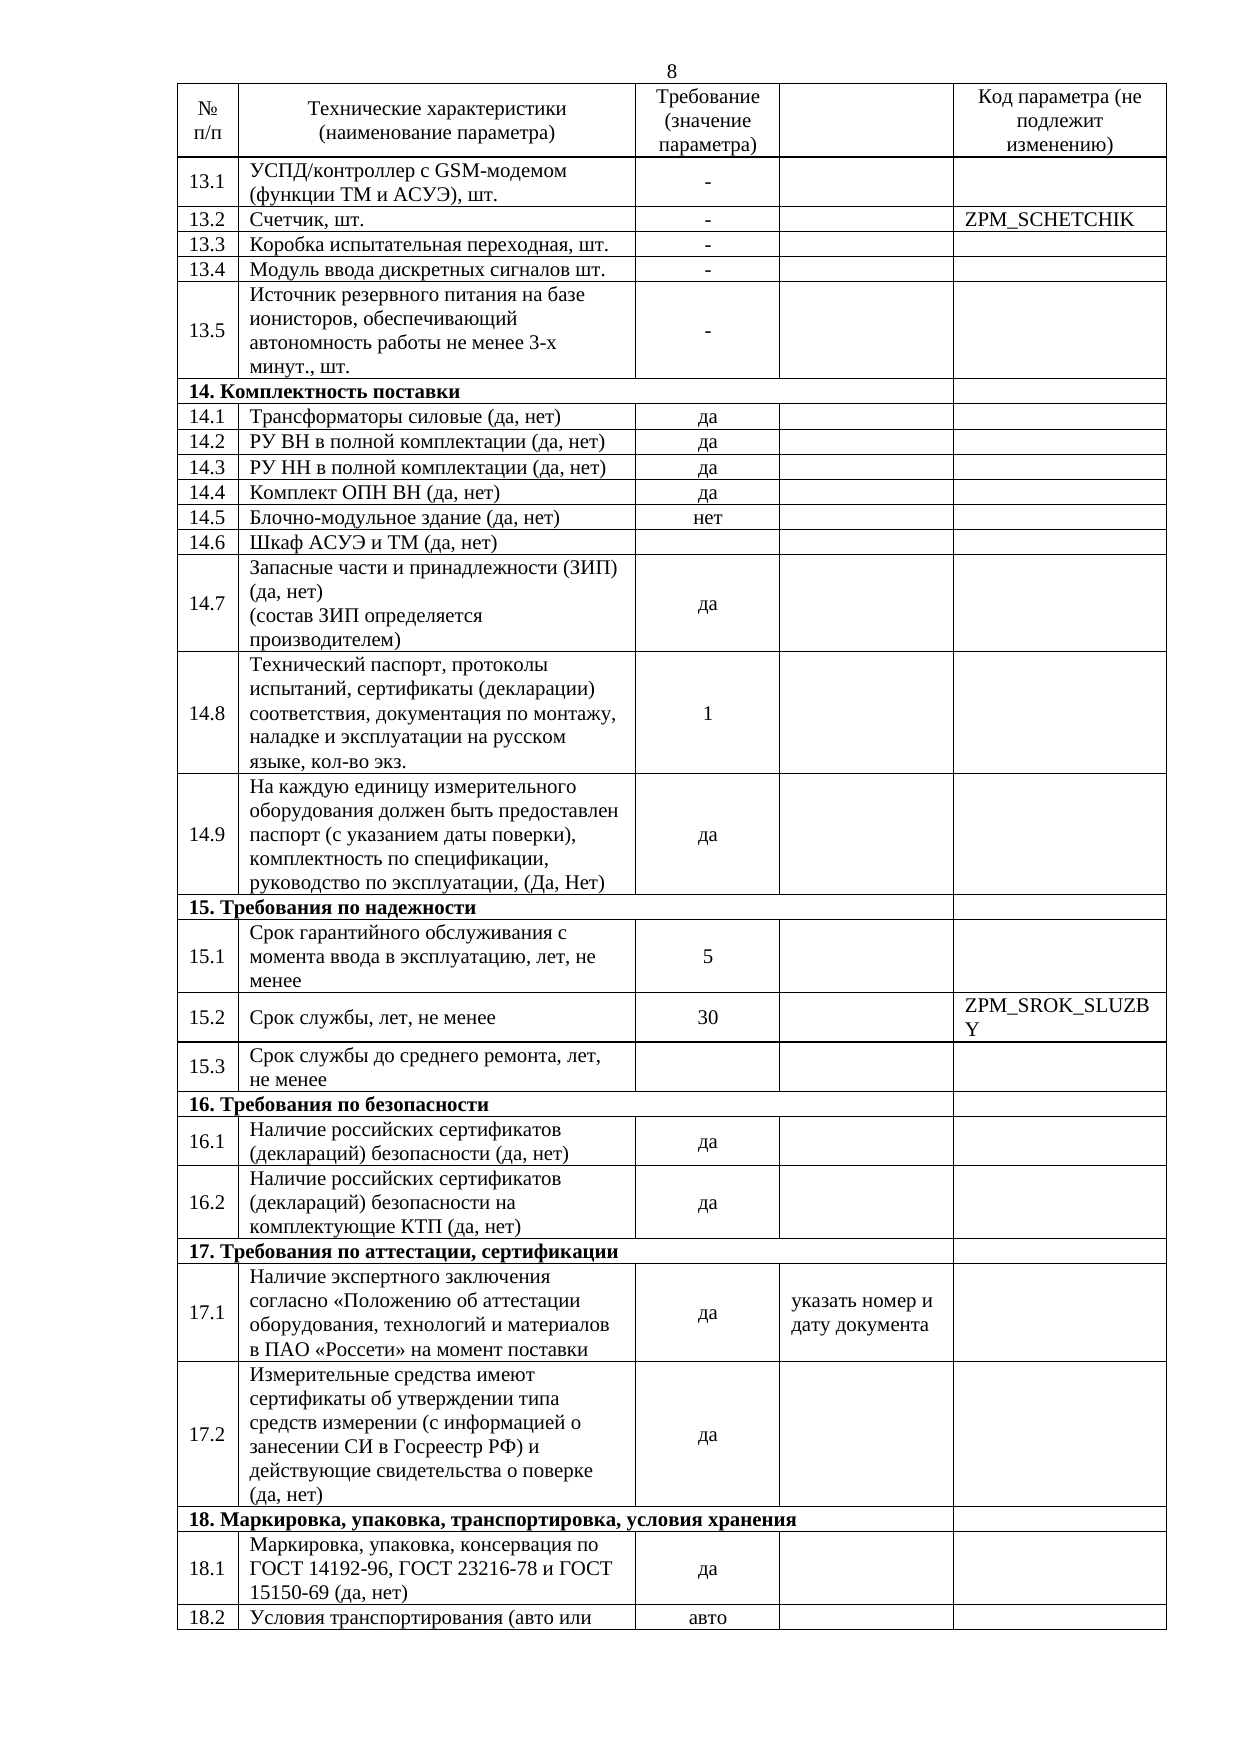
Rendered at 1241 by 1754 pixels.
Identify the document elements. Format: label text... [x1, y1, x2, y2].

table_cell [954, 404, 1166, 428]
table_cell 5 [636, 920, 779, 992]
table_cell Наличие экспертного заключения согласно «Положению об аттестации оборудования, технологий и материалов в ПАО «Россети» на момент поставки [239, 1264, 635, 1361]
table_cell Трансформаторы силовые (да, нет) [239, 404, 635, 428]
table_cell [954, 652, 1166, 773]
table_cell [780, 158, 953, 206]
table_header Технические характеристики (наименование параметра) [239, 84, 635, 156]
table_cell Срок службы, лет, не менее [239, 993, 635, 1041]
table_cell Наличие российских сертификатов (деклараций) безопасности на комплектующие КТП (да, нет) [239, 1166, 635, 1238]
table_cell 14.7 [178, 555, 238, 651]
table_cell [954, 920, 1166, 992]
table_cell [780, 774, 953, 894]
table_header [780, 84, 953, 156]
table_cell 13.3 [178, 232, 238, 256]
table_cell [954, 430, 1166, 453]
table_cell ZPM_SCHETCHIK [954, 207, 1166, 231]
table_cell 13.4 [178, 257, 238, 281]
table_cell [954, 1043, 1166, 1091]
table_cell [780, 1117, 953, 1165]
table_cell 14.9 [178, 774, 238, 894]
table_cell да [636, 1264, 779, 1361]
table_cell [954, 257, 1166, 281]
table_cell [954, 232, 1166, 256]
table_cell [780, 430, 953, 453]
table_cell [780, 1166, 953, 1238]
table_cell [780, 505, 953, 529]
table_cell 14.3 [178, 455, 238, 479]
table_cell да [636, 555, 779, 651]
table_header Требование (значение параметра) [636, 84, 779, 156]
table_cell 1 [636, 652, 779, 773]
table_cell [780, 652, 953, 773]
table_cell [954, 530, 1166, 554]
table_cell [780, 555, 953, 651]
table_cell Коробка испытательная переходная, шт. [239, 232, 635, 256]
table_cell [954, 1264, 1166, 1361]
table_cell 13.2 [178, 207, 238, 231]
table_cell 17. Требования по аттестации, сертификации [178, 1239, 953, 1263]
table_cell [780, 232, 953, 256]
table_cell [780, 1605, 953, 1629]
table_cell - [636, 158, 779, 206]
table_cell [954, 505, 1166, 529]
table_cell указать номер и дату документа [780, 1264, 953, 1361]
table_cell [780, 1362, 953, 1506]
table_cell [954, 1362, 1166, 1506]
table_cell [954, 774, 1166, 894]
table_cell да [636, 1532, 779, 1604]
table_cell Шкаф АСУЭ и ТМ (да, нет) [239, 530, 635, 554]
table_cell Срок гарантийного обслуживания с момента ввода в эксплуатацию, лет, не менее [239, 920, 635, 992]
table_cell да [636, 455, 779, 479]
table_cell 15.2 [178, 993, 238, 1041]
table_cell 14.6 [178, 530, 238, 554]
table_cell да [636, 480, 779, 504]
table_cell [954, 1507, 1166, 1531]
table_cell - [636, 282, 779, 378]
table_cell [780, 480, 953, 504]
table_cell [954, 895, 1166, 919]
table_cell [780, 1532, 953, 1604]
table_cell 14.2 [178, 430, 238, 453]
table_cell [780, 920, 953, 992]
table_cell Наличие российских сертификатов (деклараций) безопасности (да, нет) [239, 1117, 635, 1165]
table_cell [780, 207, 953, 231]
table_cell 14.4 [178, 480, 238, 504]
table_cell Маркировка, упаковка, консервация по ГОСТ 14192-96, ГОСТ 23216-78 и ГОСТ 15150-69 (да, нет) [239, 1532, 635, 1604]
table_cell Запасные части и принадлежности (ЗИП) (да, нет) (состав ЗИП определяется производителем) [239, 555, 635, 651]
table_cell [954, 282, 1166, 378]
table_cell Комплект ОПН ВН (да, нет) [239, 480, 635, 504]
table_cell 13.5 [178, 282, 238, 378]
table_cell да [636, 1166, 779, 1238]
table_cell РУ НН в полной комплектации (да, нет) [239, 455, 635, 479]
table_cell [636, 1043, 779, 1091]
table_cell [954, 158, 1166, 206]
table_cell 30 [636, 993, 779, 1041]
table_cell [954, 379, 1166, 403]
table_cell [954, 1532, 1166, 1604]
table_cell 16. Требования по безопасности [178, 1092, 953, 1116]
table_cell 17.1 [178, 1264, 238, 1361]
table_cell [954, 480, 1166, 504]
table_cell РУ ВН в полной комплектации (да, нет) [239, 430, 635, 453]
table_cell 18.2 [178, 1605, 238, 1629]
table_cell да [636, 1117, 779, 1165]
table_cell [954, 1166, 1166, 1238]
table_cell [954, 1092, 1166, 1116]
table_cell [780, 1043, 953, 1091]
table_cell 16.1 [178, 1117, 238, 1165]
table_cell ZPM_SROK_SLUZBY [954, 993, 1166, 1041]
table_header № п/п [178, 84, 238, 156]
table_cell [954, 455, 1166, 479]
table_cell 14.8 [178, 652, 238, 773]
table_cell [780, 257, 953, 281]
table_cell [636, 530, 779, 554]
table_cell да [636, 774, 779, 894]
table_cell Технический паспорт, протоколы испытаний, сертификаты (декларации) соответствия, документация по монтажу, наладке и эксплуатации на русском языке, кол-во экз. [239, 652, 635, 773]
table_cell Блочно-модульное здание (да, нет) [239, 505, 635, 529]
table_cell 18.1 [178, 1532, 238, 1604]
table_cell Источник резервного питания на базе ионисторов, обеспечивающий автономность работы не менее 3-х минут., шт. [239, 282, 635, 378]
table_cell [954, 555, 1166, 651]
table_cell да [636, 404, 779, 428]
table_cell [780, 993, 953, 1041]
table_cell - [636, 257, 779, 281]
table_cell да [636, 1362, 779, 1506]
table_cell - [636, 232, 779, 256]
table_cell [780, 455, 953, 479]
table_cell [954, 1239, 1166, 1263]
table_cell 13.1 [178, 158, 238, 206]
table_cell да [636, 430, 779, 453]
table_header Код параметра (не подлежит изменению) [954, 84, 1166, 156]
table_cell Счетчик, шт. [239, 207, 635, 231]
table_cell [954, 1117, 1166, 1165]
table_cell 18. Маркировка, упаковка, транспортировка, условия хранения [178, 1507, 953, 1531]
table_cell 14.1 [178, 404, 238, 428]
table_cell УСПД/контроллер с GSM-модемом (функции ТМ и АСУЭ), шт. [239, 158, 635, 206]
table_cell На каждую единицу измерительного оборудования должен быть предоставлен паспорт (с указанием даты поверки), комплектность по спецификации, руководство по эксплуатации, (Да, Нет) [239, 774, 635, 894]
table_cell Модуль ввода дискретных сигналов шт. [239, 257, 635, 281]
table_cell Срок службы до среднего ремонта, лет, не менее [239, 1043, 635, 1091]
table_cell 14.5 [178, 505, 238, 529]
table_cell [780, 404, 953, 428]
table_cell нет [636, 505, 779, 529]
table_cell - [636, 207, 779, 231]
table_cell Измерительные средства имеют сертификаты об утверждении типа средств измерении (с информацией о занесении СИ в Госреестр РФ) и действующие свидетельства о поверке (да, нет) [239, 1362, 635, 1506]
table_cell 16.2 [178, 1166, 238, 1238]
table_cell 15. Требования по надежности [178, 895, 953, 919]
table_cell [780, 530, 953, 554]
table_cell 15.1 [178, 920, 238, 992]
table_cell авто [636, 1605, 779, 1629]
table_cell 15.3 [178, 1043, 238, 1091]
table_cell [780, 282, 953, 378]
table_cell [954, 1605, 1166, 1629]
table_cell 17.2 [178, 1362, 238, 1506]
table_cell 14. Комплектность поставки [178, 379, 953, 403]
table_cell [239, 1605, 635, 1629]
